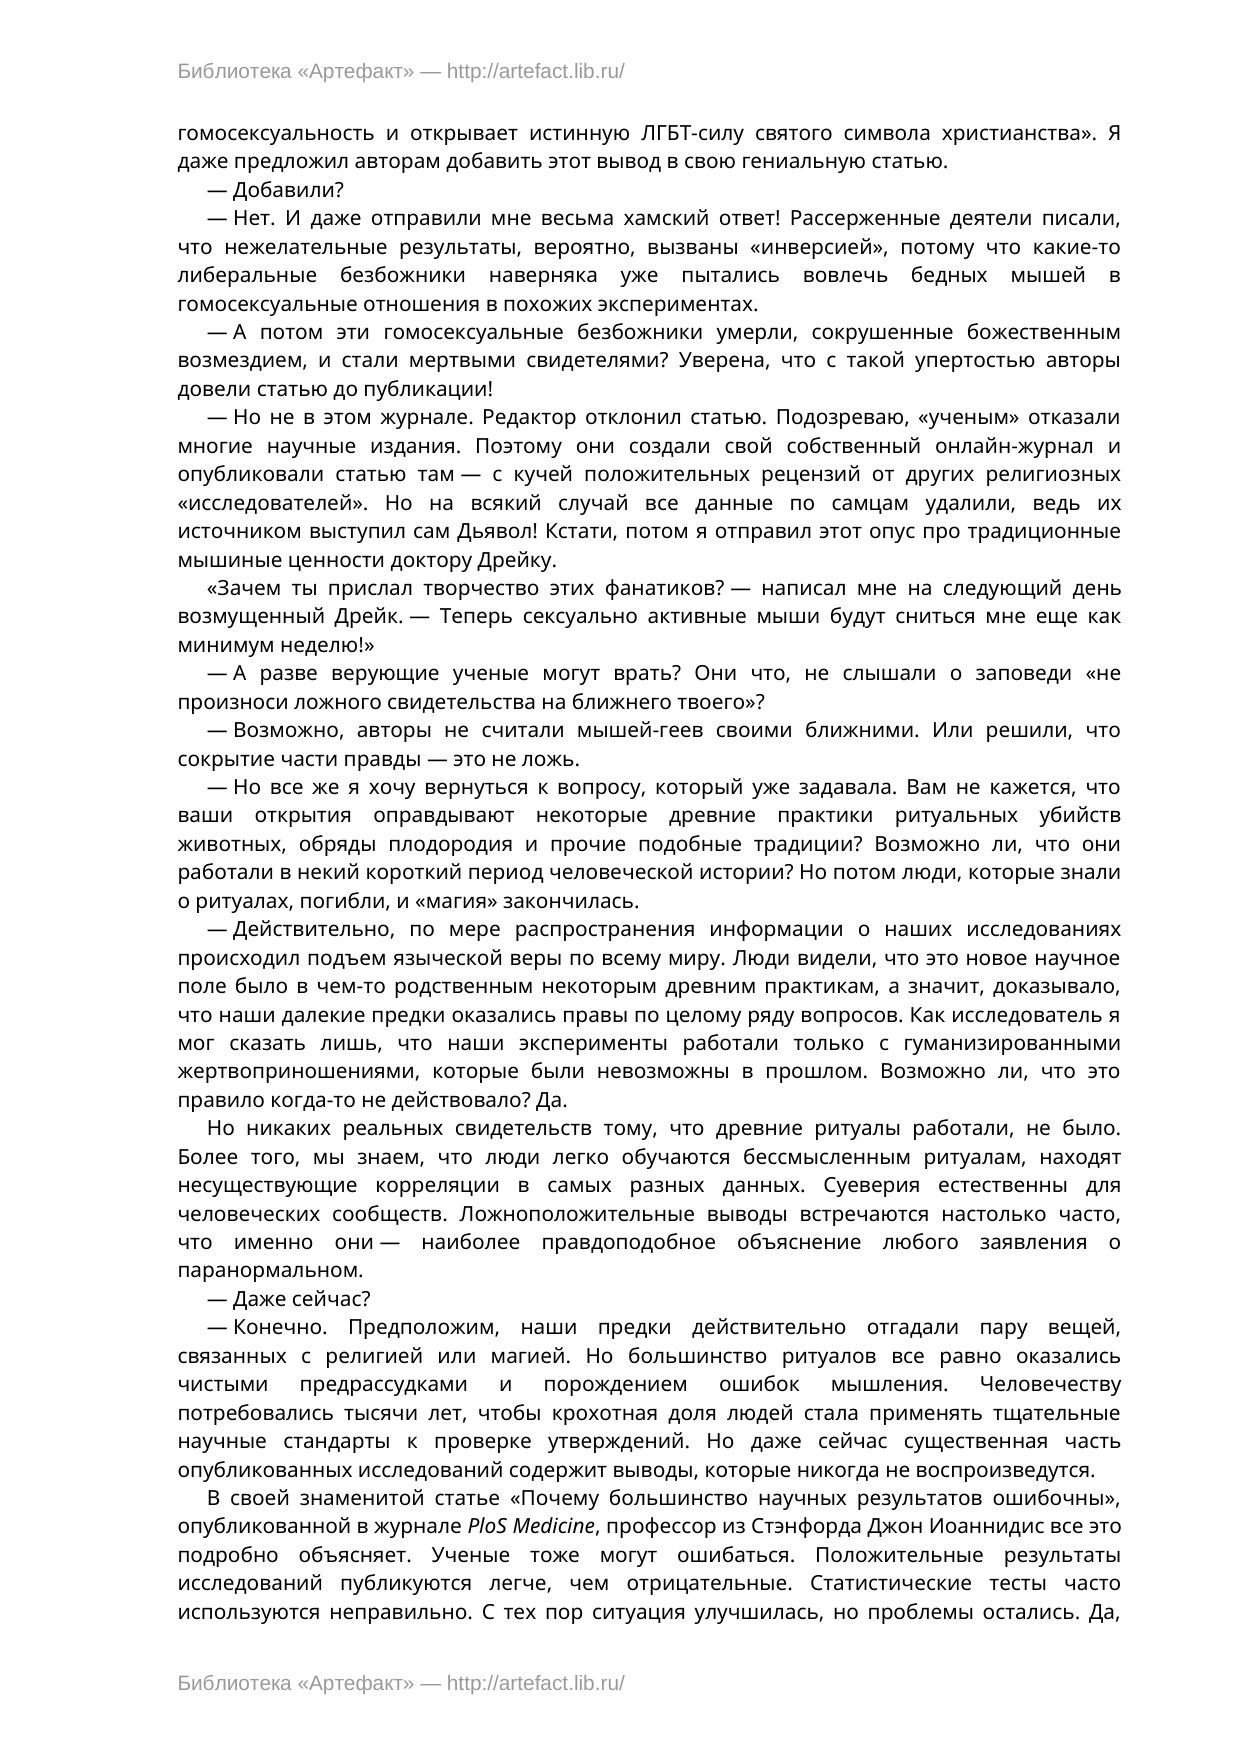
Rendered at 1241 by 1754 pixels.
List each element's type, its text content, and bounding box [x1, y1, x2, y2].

text — Даже сейчас? [177, 1284, 1122, 1312]
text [177, 1483, 1122, 1625]
text — Конечно. Предположим, наши предки действительно отгадали пару вещей, связанных с религией или магией. Но большинство ритуалов все равно оказались чистыми предрассудками и порождением ошибок мышления. Человечеству потребовались тысячи лет, чтобы крохотная доля людей стала применять тщательные научные стандарты к проверке утверждений. Но даже сейчас существенная часть опубликованных исследований содержит выводы, которые никогда не воспроизведутся. [177, 1312, 1122, 1483]
text — Но не в этом журнале. Редактор отклонил статью. Подозреваю, «ученым» отказали многие научные издания. Поэтому они создали свой собственный онлайн-журнал и опубликовали статью там — с кучей положительных рецензий от других религиозных «исследователей». Но на всякий случай все данные по самцам удалили, ведь их источником выступил сам Дьявол! Кстати, потом я отправил этот опус про традиционные мышиные ценности доктору Дрейку. [177, 402, 1122, 573]
text «Зачем ты прислал творчество этих фанатиков? — написал мне на следующий день возмущенный Дрейк. — Теперь сексуально активные мыши будут сниться мне еще как минимум неделю!» [177, 573, 1122, 658]
text — Но все же я хочу вернуться к вопросу, который уже задавала. Вам не кажется, что ваши открытия оправдывают некоторые древние практики ритуальных убийств животных, обряды плодородия и прочие подобные традиции? Возможно ли, что они работали в некий короткий период человеческой истории? Но потом люди, которые знали о ритуалах, погибли, и «магия» закончилась. [177, 772, 1122, 914]
text — Возможно, авторы не считали мышей-геев своими ближними. Или решили, что сокрытие части правды — это не ложь. [177, 715, 1122, 772]
text — А потом эти гомосексуальные безбожники умерли, сокрушенные божественным возмездием, и стали мертвыми свидетелями? Уверена, что с такой упертостью авторы довели статью до публикации! [177, 317, 1122, 402]
text — Добавили? [177, 175, 1122, 203]
text — Действительно, по мере распространения информации о наших исследованиях происходил подъем языческой веры по всему миру. Люди видели, что это новое научное поле было в чем-то родственным некоторым древним практикам, а значит, доказывало, что наши далекие предки оказались правы по целому ряду вопросов. Как исследователь я мог сказать лишь, что наши эксперименты работали только с гуманизированными жертвоприношениями, которые были невозможны в прошлом. Возможно ли, что это правило когда-то не действовало? Да. [177, 914, 1122, 1113]
text — Нет. И даже отправили мне весьма хамский ответ! Рассерженные деятели писали, что нежелательные результаты, вероятно, вызваны «инверсией», потому что какие-то либеральные безбожники наверняка уже пытались вовлечь бедных мышей в гомосексуальные отношения в похожих экспериментах. [177, 203, 1122, 317]
text — А разве верующие ученые могут врать? Они что, не слышали о заповеди «не произноси ложного свидетельства на ближнего твоего»? [177, 658, 1122, 715]
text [177, 118, 1122, 175]
text Но никаких реальных свидетельств тому, что древние ритуалы работали, не было. Более того, мы знаем, что люди легко обучаются бессмысленным ритуалам, находят несуществующие корреляции в самых разных данных. Суеверия естественны для человеческих сообществ. Ложноположительные выводы встречаются настолько часто, что именно они — наиболее правдоподобное объяснение любого заявления о паранормальном. [177, 1113, 1122, 1284]
